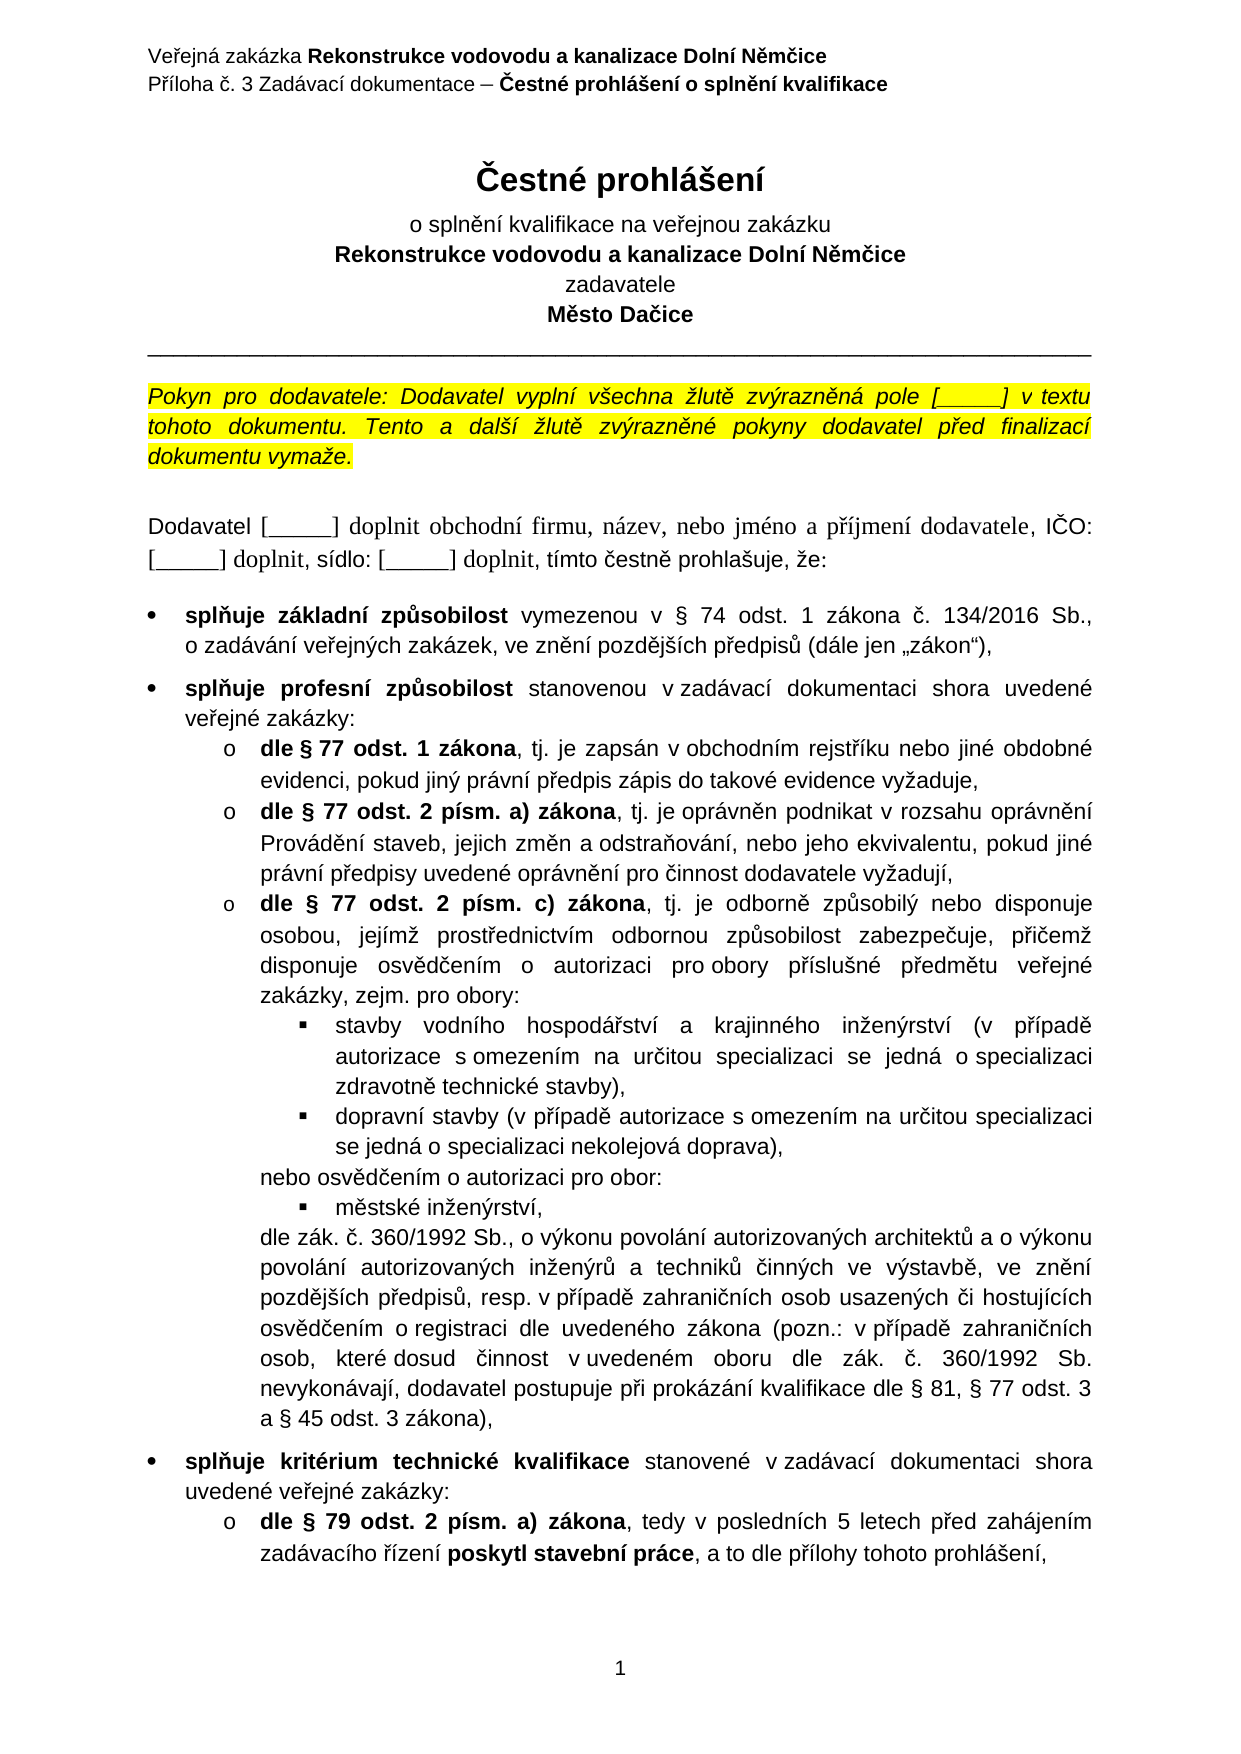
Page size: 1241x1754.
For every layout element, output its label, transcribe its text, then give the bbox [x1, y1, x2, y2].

list dle § 77 odst. 2 písm. c) zákona, tj. je odborně způsobilý nebo disponuje osobou, jejímž prostřednictvím odbornou způsobilost zabezpečuje, přičemž disponuje osvědčením o autorizaci pro obory příslušné předmětu veřejné zakázky, zejm. pro obory: [223, 890, 1093, 1008]
text o splnění kvalifikace na veřejnou zakázku [148, 211, 1093, 237]
list dle § 79 odst. 2 písm. a) zákona, tedy v posledních 5 letech před zahájením zadávacího řízení poskytl stavební práce, a to dle přílohy tohoto prohlášení, [223, 1508, 1093, 1567]
text nebo osvědčením o autorizaci pro obor: [260, 1163, 1093, 1190]
list splňuje kritérium technické kvalifikace stanovené v zadávací dokumentaci shora uvedené veřejné zakázky: [148, 1448, 1093, 1504]
text Veřejná zakázka Rekonstrukce vodovodu a kanalizace Dolní Němčice [148, 44, 1093, 68]
text Rekonstrukce vodovodu a kanalizace Dolní Němčice [148, 241, 1093, 267]
list stavby vodního hospodářství a krajinného inženýrství (v případě autorizace s omezením na určitou specializaci se jedná o specializaci zdravotně technické stavby), [298, 1012, 1093, 1099]
list dle § 77 odst. 2 písm. a) zákona, tj. je oprávněn podnikat v rozsahu oprávnění Provádění staveb, jejich změn a odstraňování, nebo jeho ekvivalentu, pokud jiné právní předpisy uvedené oprávnění pro činnost dodavatele vyžadují, [223, 798, 1093, 886]
text __________________________________________________________________________ [148, 331, 1093, 358]
list městské inženýrství, [298, 1194, 1093, 1220]
list dle § 77 odst. 1 zákona, tj. je zapsán v obchodním rejstříku nebo jiné obdobné evidenci, pokud jiný právní předpis zápis do takové evidence vyžaduje, [223, 735, 1093, 794]
subtitle Čestné prohlášení [148, 159, 1093, 198]
text Pokyn pro dodavatele: Dodavatel vyplní všechna žlutě zvýrazněná pole [_____] v textu tohoto dokumentu. Tento a další žlutě zvýrazněné pokyny dodavatel před finalizací dokumentu vymaže. [148, 383, 1093, 469]
list splňuje profesní způsobilost stanovenou v zadávací dokumentaci shora uvedené veřejné zakázky: [148, 675, 1093, 731]
text dle zák. č. 360/1992 Sb., o výkonu povolání autorizovaných architektů a o výkonu povolání autorizovaných inženýrů a techniků činných ve výstavbě, ve znění pozdějších předpisů, resp. v případě zahraničních osob usazených či hostujících osvědčením o registraci dle uvedeného zákona (pozn.: v případě zahraničních osob, které dosud činnost v uvedeném oboru dle zák. č. 360/1992 Sb. nevykonávají, dodavatel postupuje při prokázání kvalifikace dle § 81, § 77 odst. 3 a § 45 odst. 3 zákona), [260, 1224, 1093, 1431]
list splňuje základní způsobilost vymezenou v § 74 odst. 1 zákona č. 134/2016 Sb., o zadávání veřejných zakázek, ve znění pozdějších předpisů (dále jen „zákon“), [148, 602, 1093, 658]
list dopravní stavby (v případě autorizace s omezením na určitou specializaci se jedná o specializaci nekolejová doprava), [298, 1103, 1093, 1159]
list Dodavatel , IČO: , sídlo: , tímto čestně prohlašuje, že: [148, 511, 1093, 573]
text Příloha č. 3 Zadávací dokumentace – Čestné prohlášení o splnění kvalifikace [148, 68, 1093, 97]
text zadavatele [148, 271, 1093, 297]
text Město Dačice [148, 301, 1093, 327]
